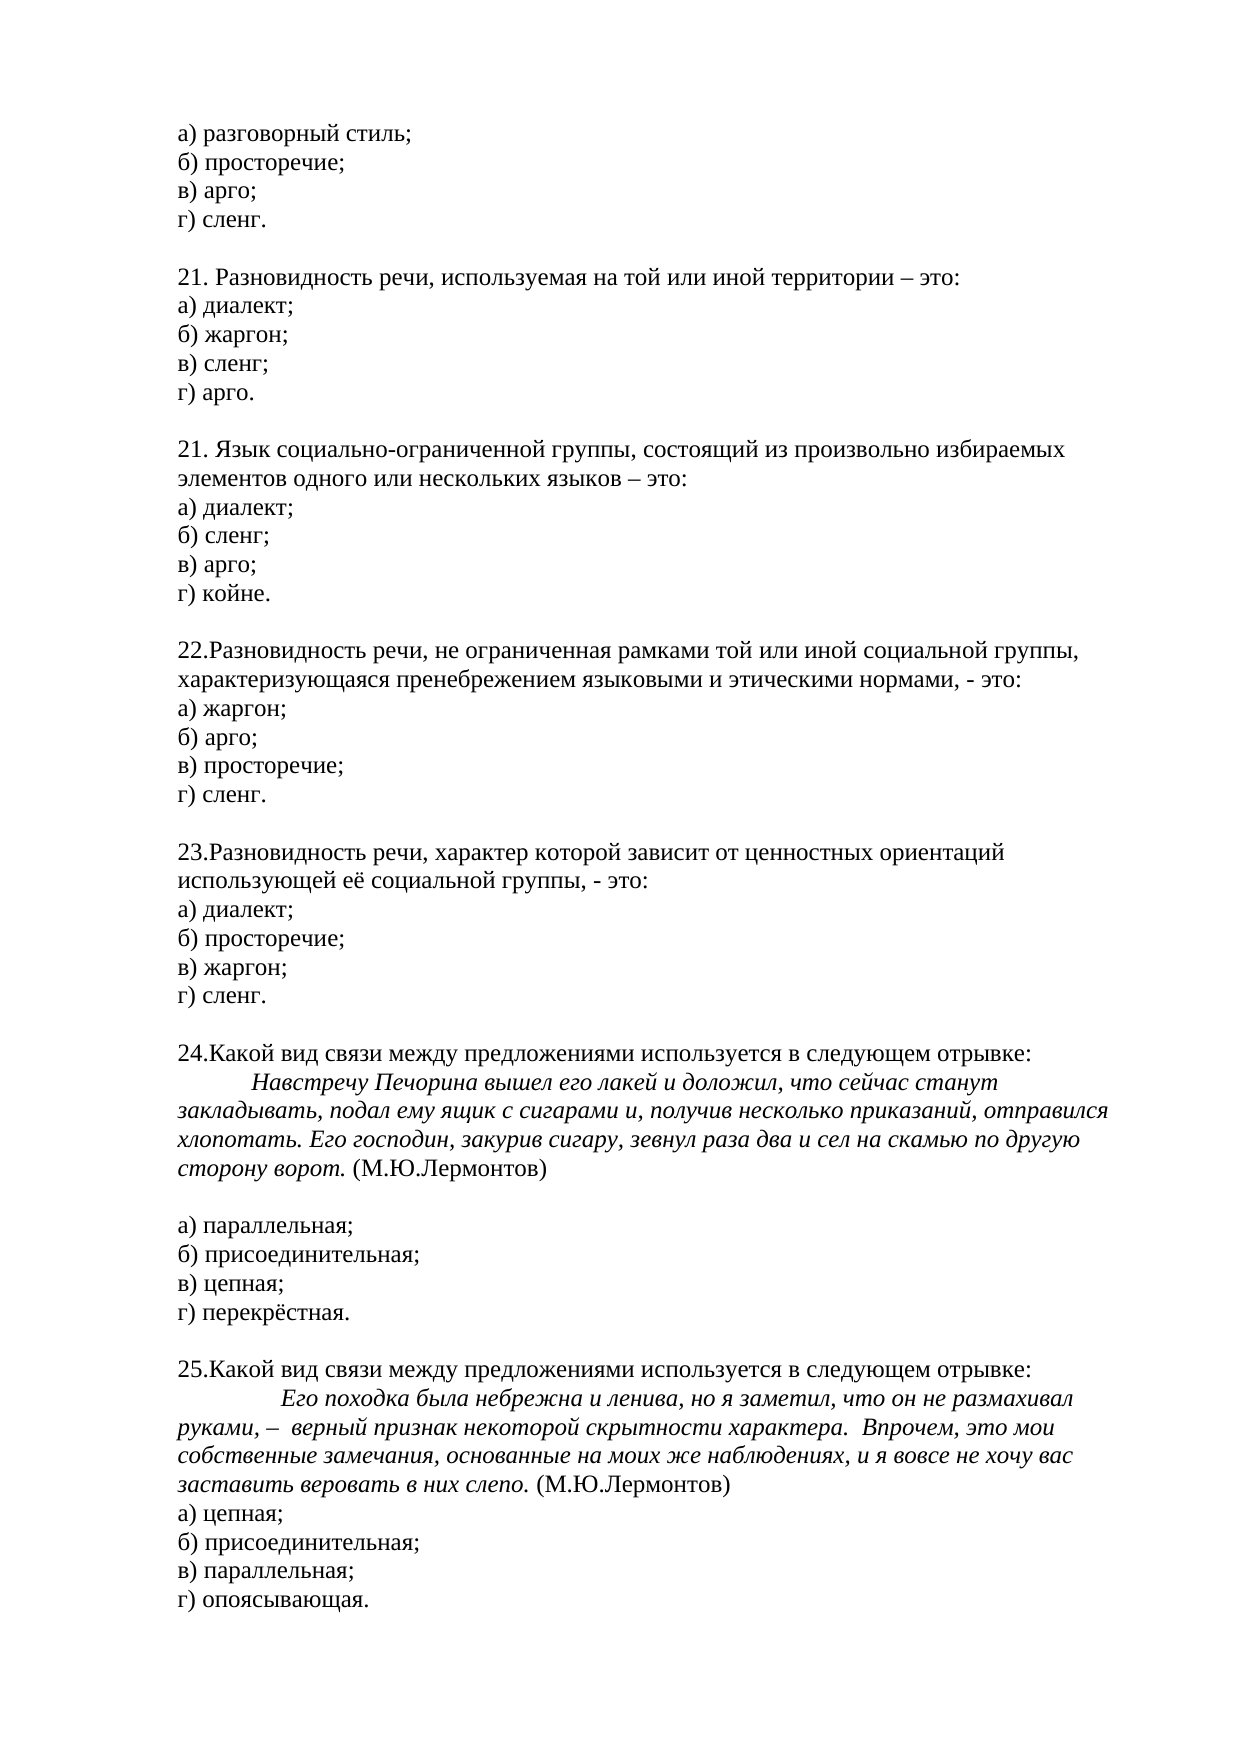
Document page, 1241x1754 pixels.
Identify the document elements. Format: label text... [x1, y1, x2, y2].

text в) арго; [177, 176, 1152, 204]
text г) сленг. [177, 779, 1152, 808]
text а) параллельная; [177, 1211, 1152, 1239]
text в) арго; [177, 549, 1152, 578]
text б) жаргон; [177, 319, 1152, 348]
text г) опоясывающая. [177, 1584, 1152, 1613]
text г) сленг. [177, 204, 1152, 233]
text б) сленг; [177, 521, 1152, 549]
text 22.Разновидность речи, не ограниченная рамками той или иной социальной группы, характеризующаяся пренебрежением языковыми и этическими нормами, - это: [177, 636, 1152, 693]
text б) присоединительная; [177, 1527, 1152, 1556]
text б) арго; [177, 722, 1152, 751]
text 23.Разновидность речи, характер которой зависит от ценностных ориентаций использующей её социальной группы, - это: [177, 837, 1152, 894]
text б) присоединительная; [177, 1239, 1152, 1268]
text в) сленг; [177, 348, 1152, 377]
text а) жаргон; [177, 693, 1152, 722]
text а) цепная; [177, 1498, 1152, 1527]
text 21. Язык социально-ограниченной группы, состоящий из произвольно избираемых элементов одного или нескольких языков – это: [177, 434, 1152, 492]
text в) просторечие; [177, 751, 1152, 779]
text г) перекрёстная. [177, 1297, 1152, 1326]
text а) диалект; [177, 492, 1152, 521]
text а) диалект; [177, 894, 1152, 923]
text а) диалект; [177, 291, 1152, 319]
text в) параллельная; [177, 1556, 1152, 1584]
text г) сленг. [177, 981, 1152, 1009]
text г) арго. [177, 377, 1152, 406]
text Навстречу Печорина вышел его лакей и доложил, что сейчас станут закладывать, подал ему ящик с сигарами и, получив несколько приказаний, отправился хлопотать. Его господин, закурив сигару, зевнул раза два и сел на скамью по другую сторону ворот. (М.Ю.Лермонтов) [177, 1067, 1152, 1182]
text в) цепная; [177, 1268, 1152, 1297]
text Его походка была небрежна и ленива, но я заметил, что он не размахивал руками, – верный признак некоторой скрытности характера. Впрочем, это мои собственные замечания, основанные на моих же наблюдениях, и я вовсе не хочу вас заставить веровать в них слепо. (М.Ю.Лермонтов) [177, 1383, 1152, 1498]
text б) просторечие; [177, 923, 1152, 952]
text а) разговорный стиль; [177, 118, 1152, 147]
text 24.Какой вид связи между предложениями используется в следующем отрывке: [177, 1038, 1152, 1067]
text 21. Разновидность речи, используемая на той или иной территории – это: [177, 262, 1152, 291]
text б) просторечие; [177, 147, 1152, 176]
text в) жаргон; [177, 952, 1152, 981]
text 25.Какой вид связи между предложениями используется в следующем отрывке: [177, 1354, 1152, 1383]
text г) койне. [177, 578, 1152, 607]
